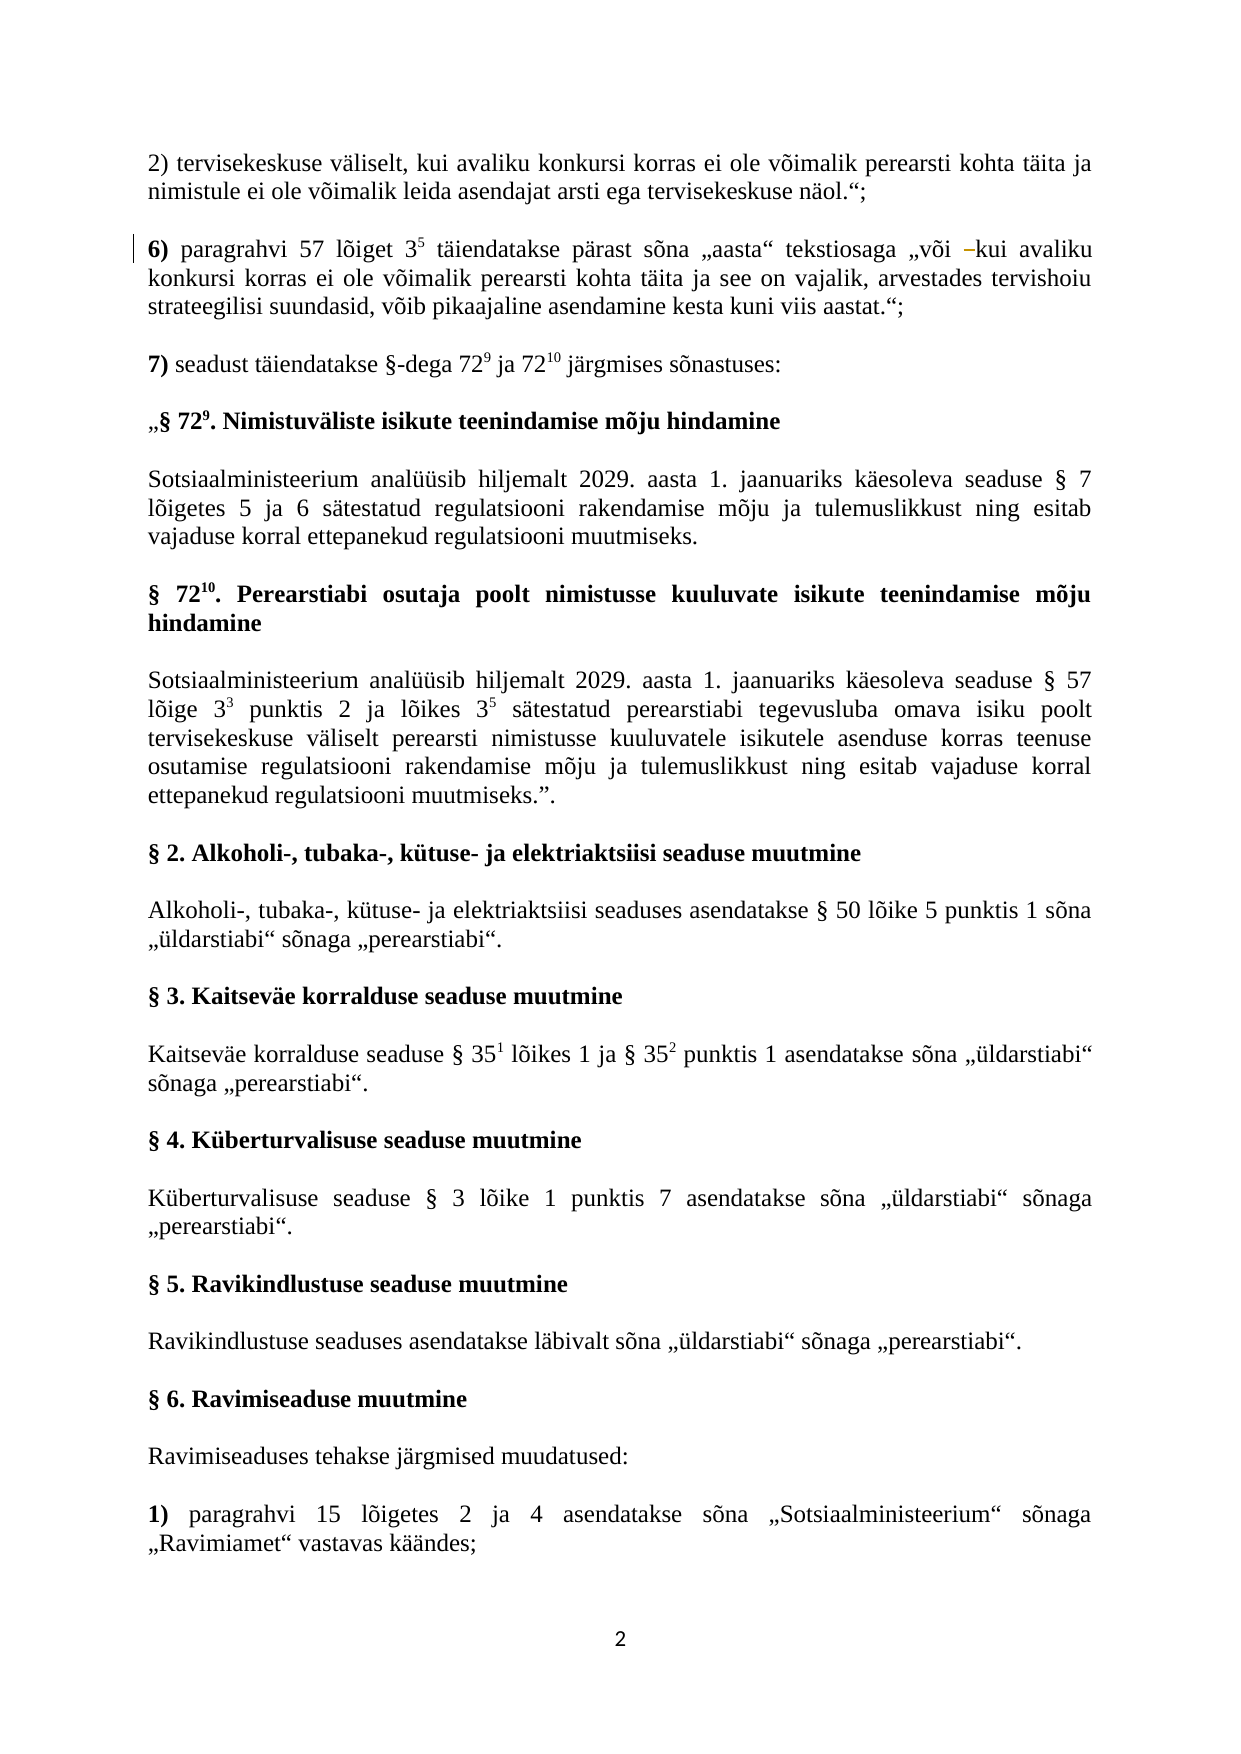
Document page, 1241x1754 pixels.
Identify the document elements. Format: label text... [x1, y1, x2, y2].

text § 3. Kaitseväe korralduse seaduse muutmine [148, 981, 1093, 1010]
text § 5. Ravikindlustuse seaduse muutmine [148, 1269, 1093, 1298]
text Küberturvalisuse seaduse § 3 lõike 1 punktis 7 asendatakse sõna „üldarstiabi“ sõnaga „perearstiabi“. [148, 1183, 1093, 1240]
text 6) paragrahvi 57 lõiget 35 täiendatakse pärast sõna „aasta“ tekstiosaga „või kui avaliku konkursi korras ei ole võimalik perearsti kohta täita ja see on vajalik, arvestades tervishoiu strateegilisi suundasid, võib pikaajaline asendamine kesta kuni viis aastat.“; [148, 234, 1093, 320]
text § 7210. Perearstiabi osutaja poolt nimistusse kuuluvate isikute teenindamise mõju hindamine [148, 579, 1093, 636]
text Ravimiseaduses tehakse järgmised muudatused: [148, 1441, 1093, 1470]
text § 6. Ravimiseaduse muutmine [148, 1384, 1093, 1413]
text § 4. Küberturvalisuse seaduse muutmine [148, 1125, 1093, 1154]
text § 2. Alkoholi-, tubaka-, kütuse- ja elektriaktsiisi seaduse muutmine [148, 838, 1093, 866]
text Sotsiaalministeerium analüüsib hiljemalt 2029. aasta 1. jaanuariks käesoleva seaduse § 57 lõige 33 punktis 2 ja lõikes 35 sätestatud perearstiabi tegevusluba omava isiku poolt tervisekeskuse väliselt perearsti nimistusse kuuluvatele isikutele asenduse korras teenuse osutamise regulatsiooni rakendamise mõju ja tulemuslikkust ning esitab vajaduse korral ettepanekud regulatsiooni muutmiseks.”. [148, 665, 1093, 809]
text 2) tervisekeskuse väliselt, kui avaliku konkursi korras ei ole võimalik perearsti kohta täita ja nimistule ei ole võimalik leida asendajat arsti ega tervisekeskuse näol.“; [148, 148, 1093, 205]
text 7) seadust täiendatakse §-dega 729 ja 7210 järgmises sõnastuses: [148, 349, 1093, 378]
text „§ 729. Nimistuväliste isikute teenindamise mõju hindamine [148, 406, 1093, 435]
text Sotsiaalministeerium analüüsib hiljemalt 2029. aasta 1. jaanuariks käesoleva seaduse § 7 lõigetes 5 ja 6 sätestatud regulatsiooni rakendamise mõju ja tulemuslikkust ning esitab vajaduse korral ettepanekud regulatsiooni muutmiseks. [148, 464, 1093, 550]
text Kaitseväe korralduse seaduse § 351 lõikes 1 ja § 352 punktis 1 asendatakse sõna „üldarstiabi“ sõnaga „perearstiabi“. [148, 1039, 1093, 1096]
text 1) paragrahvi 15 lõigetes 2 ja 4 asendatakse sõna „Sotsiaalministeerium“ sõnaga „Ravimiamet“ vastavas käändes; [148, 1499, 1093, 1556]
text Ravikindlustuse seaduses asendatakse läbivalt sõna „üldarstiabi“ sõnaga „perearstiabi“. [148, 1326, 1093, 1355]
text Alkoholi-, tubaka-, kütuse- ja elektriaktsiisi seaduses asendatakse § 50 lõike 5 punktis 1 sõna „üldarstiabi“ sõnaga „perearstiabi“. [148, 895, 1093, 953]
